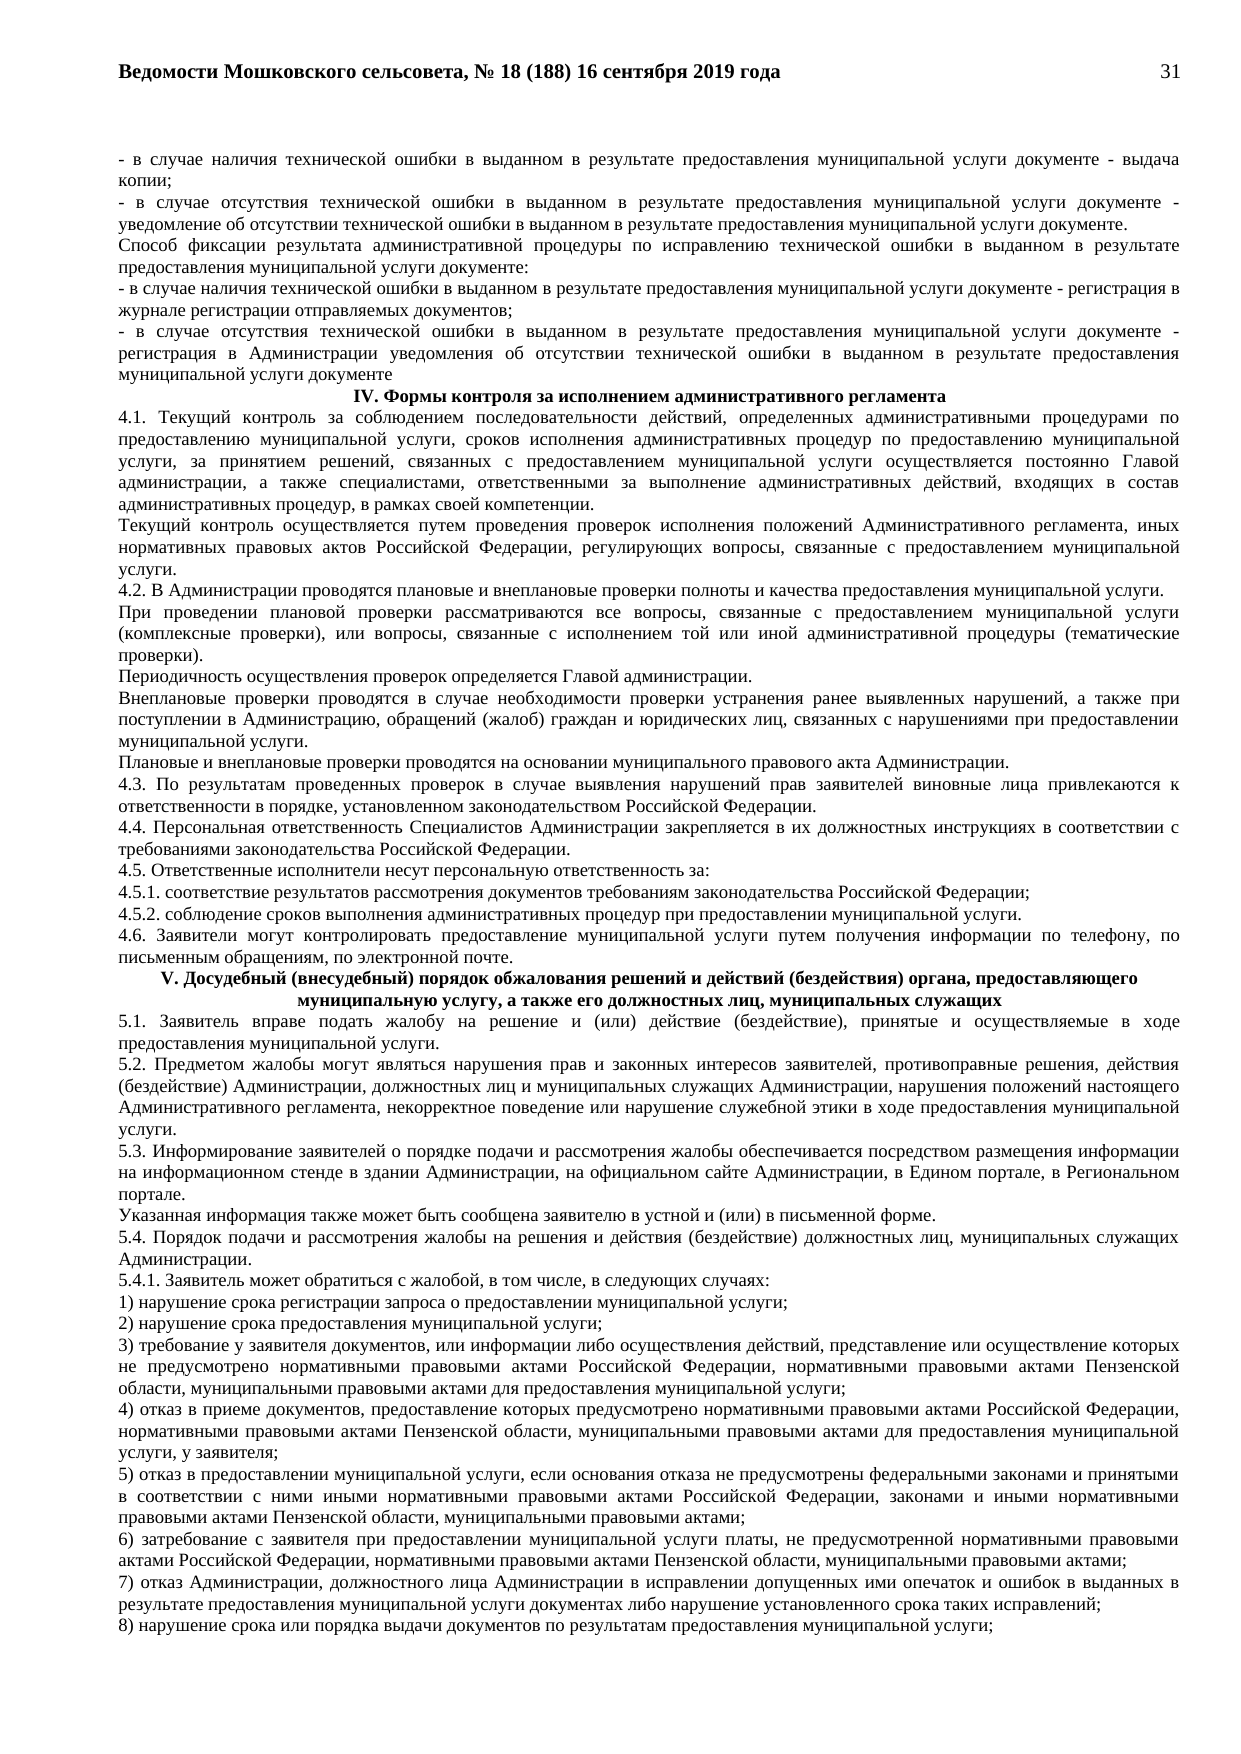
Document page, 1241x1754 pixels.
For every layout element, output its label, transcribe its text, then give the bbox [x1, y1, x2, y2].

text 3) требование у заявителя документов, или информации либо осуществления действий, представление или осуществление которых не предусмотрено нормативными правовыми актами Российской Федерации, нормативными правовыми актами Пензенской области, муниципальными правовыми актами для предоставления муниципальной услуги; [118, 1334, 1181, 1398]
text 4.1. Текущий контроль за соблюдением последовательности действий, определенных административными процедурами по предоставлению муниципальной услуги, сроков исполнения административных процедур по предоставлению муниципальной услуги, за принятием решений, связанных с предоставлением муниципальной услуги осуществляется постоянно Главой администрации, а также специалистами, ответственными за выполнение административных действий, входящих в состав административных процедур, в рамках своей компетенции. [118, 406, 1181, 514]
text 4.4. Персональная ответственность Специалистов Администрации закрепляется в их должностных инструкциях в соответствии с требованиями законодательства Российской Федерации. [118, 816, 1181, 859]
text Плановые и внеплановые проверки проводятся на основании муниципального правового акта Администрации. [118, 751, 1181, 773]
text - в случае отсутствия технической ошибки в выданном в результате предоставления муниципальной услуги документе - уведомление об отсутствии технической ошибки в выданном в результате предоставления муниципальной услуги документе. [118, 191, 1181, 234]
text 5.4.1. Заявитель может обратиться с жалобой, в том числе, в следующих случаях: [118, 1269, 1181, 1291]
text 5.3. Информирование заявителей о порядке подачи и рассмотрения жалобы обеспечивается посредством размещения информации на информационном стенде в здании Администрации, на официальном сайте Администрации, в Едином портале, в Региональном портале. [118, 1139, 1181, 1204]
text 1) нарушение срока регистрации запроса о предоставлении муниципальной услуги; [118, 1291, 1181, 1312]
text 2) нарушение срока предоставления муниципальной услуги; [118, 1312, 1181, 1334]
text Текущий контроль осуществляется путем проведения проверок исполнения положений Административного регламента, иных нормативных правовых актов Российской Федерации, регулирующих вопросы, связанные с предоставлением муниципальной услуги. [118, 514, 1181, 579]
text - в случае отсутствия технической ошибки в выданном в результате предоставления муниципальной услуги документе - регистрация в Администрации уведомления об отсутствии технической ошибки в выданном в результате предоставления муниципальной услуги документе [118, 320, 1181, 385]
text При проведении плановой проверки рассматриваются все вопросы, связанные с предоставлением муниципальной услуги (комплексные проверки), или вопросы, связанные с исполнением той или иной административной процедуры (тематические проверки). [118, 601, 1181, 665]
text 4.5. Ответственные исполнители несут персональную ответственность за: [118, 859, 1181, 881]
text - в случае наличия технической ошибки в выданном в результате предоставления муниципальной услуги документе - выдача копии; [118, 148, 1181, 191]
text Периодичность осуществления проверок определяется Главой администрации. [118, 665, 1181, 687]
text 5.1. Заявитель вправе подать жалобу на решение и (или) действие (бездействие), принятые и осуществляемые в ходе предоставления муниципальной услуги. [118, 1010, 1181, 1053]
text Внеплановые проверки проводятся в случае необходимости проверки устранения ранее выявленных нарушений, а также при поступлении в Администрацию, обращений (жалоб) граждан и юридических лиц, связанных с нарушениями при предоставлении муниципальной услуги. [118, 687, 1181, 751]
text 8) нарушение срока или порядка выдачи документов по результатам предоставления муниципальной услуги; [118, 1614, 1181, 1636]
text - в случае наличия технической ошибки в выданном в результате предоставления муниципальной услуги документе - регистрация в журнале регистрации отправляемых документов; [118, 277, 1181, 320]
text Указанная информация также может быть сообщена заявителю в устной и (или) в письменной форме. [118, 1204, 1181, 1226]
text 4.5.2. соблюдение сроков выполнения административных процедур при предоставлении муниципальной услуги. [118, 902, 1181, 924]
text 4.2. В Администрации проводятся плановые и внеплановые проверки полноты и качества предоставления муниципальной услуги. [118, 579, 1181, 601]
text 5.2. Предметом жалобы могут являться нарушения прав и законных интересов заявителей, противоправные решения, действия (бездействие) Администрации, должностных лиц и муниципальных служащих Администрации, нарушения положений настоящего Административного регламента, некорректное поведение или нарушение служебной этики в ходе предоставления муниципальной услуги. [118, 1053, 1181, 1139]
text 5) отказ в предоставлении муниципальной услуги, если основания отказа не предусмотрены федеральными законами и принятыми в соответствии с ними иными нормативными правовыми актами Российской Федерации, законами и иными нормативными правовыми актами Пензенской области, муниципальными правовыми актами; [118, 1463, 1181, 1528]
text Способ фиксации результата административной процедуры по исправлению технической ошибки в выданном в результате предоставления муниципальной услуги документе: [118, 234, 1181, 277]
text IV. Формы контроля за исполнением административного регламента [118, 385, 1181, 406]
text 4.6. Заявители могут контролировать предоставление муниципальной услуги путем получения информации по телефону, по письменным обращениям, по электронной почте. [118, 924, 1181, 967]
text 7) отказ Администрации, должностного лица Администрации в исправлении допущенных ими опечаток и ошибок в выданных в результате предоставления муниципальной услуги документах либо нарушение установленного срока таких исправлений; [118, 1571, 1181, 1614]
text 6) затребование с заявителя при предоставлении муниципальной услуги платы, не предусмотренной нормативными правовыми актами Российской Федерации, нормативными правовыми актами Пензенской области, муниципальными правовыми актами; [118, 1528, 1181, 1571]
text 4.3. По результатам проведенных проверок в случае выявления нарушений прав заявителей виновные лица привлекаются к ответственности в порядке, установленном законодательством Российской Федерации. [118, 773, 1181, 816]
text V. Досудебный (внесудебный) порядок обжалования решений и действий (бездействия) органа, предоставляющего муниципальную услугу, а также его должностных лиц, муниципальных служащих [118, 967, 1181, 1010]
text 4.5.1. соответствие результатов рассмотрения документов требованиям законодательства Российской Федерации; [118, 881, 1181, 902]
text 4) отказ в приеме документов, предоставление которых предусмотрено нормативными правовыми актами Российской Федерации, нормативными правовыми актами Пензенской области, муниципальными правовыми актами для предоставления муниципальной услуги, у заявителя; [118, 1398, 1181, 1463]
text 5.4. Порядок подачи и рассмотрения жалобы на решения и действия (бездействие) должностных лиц, муниципальных служащих Администрации. [118, 1226, 1181, 1269]
